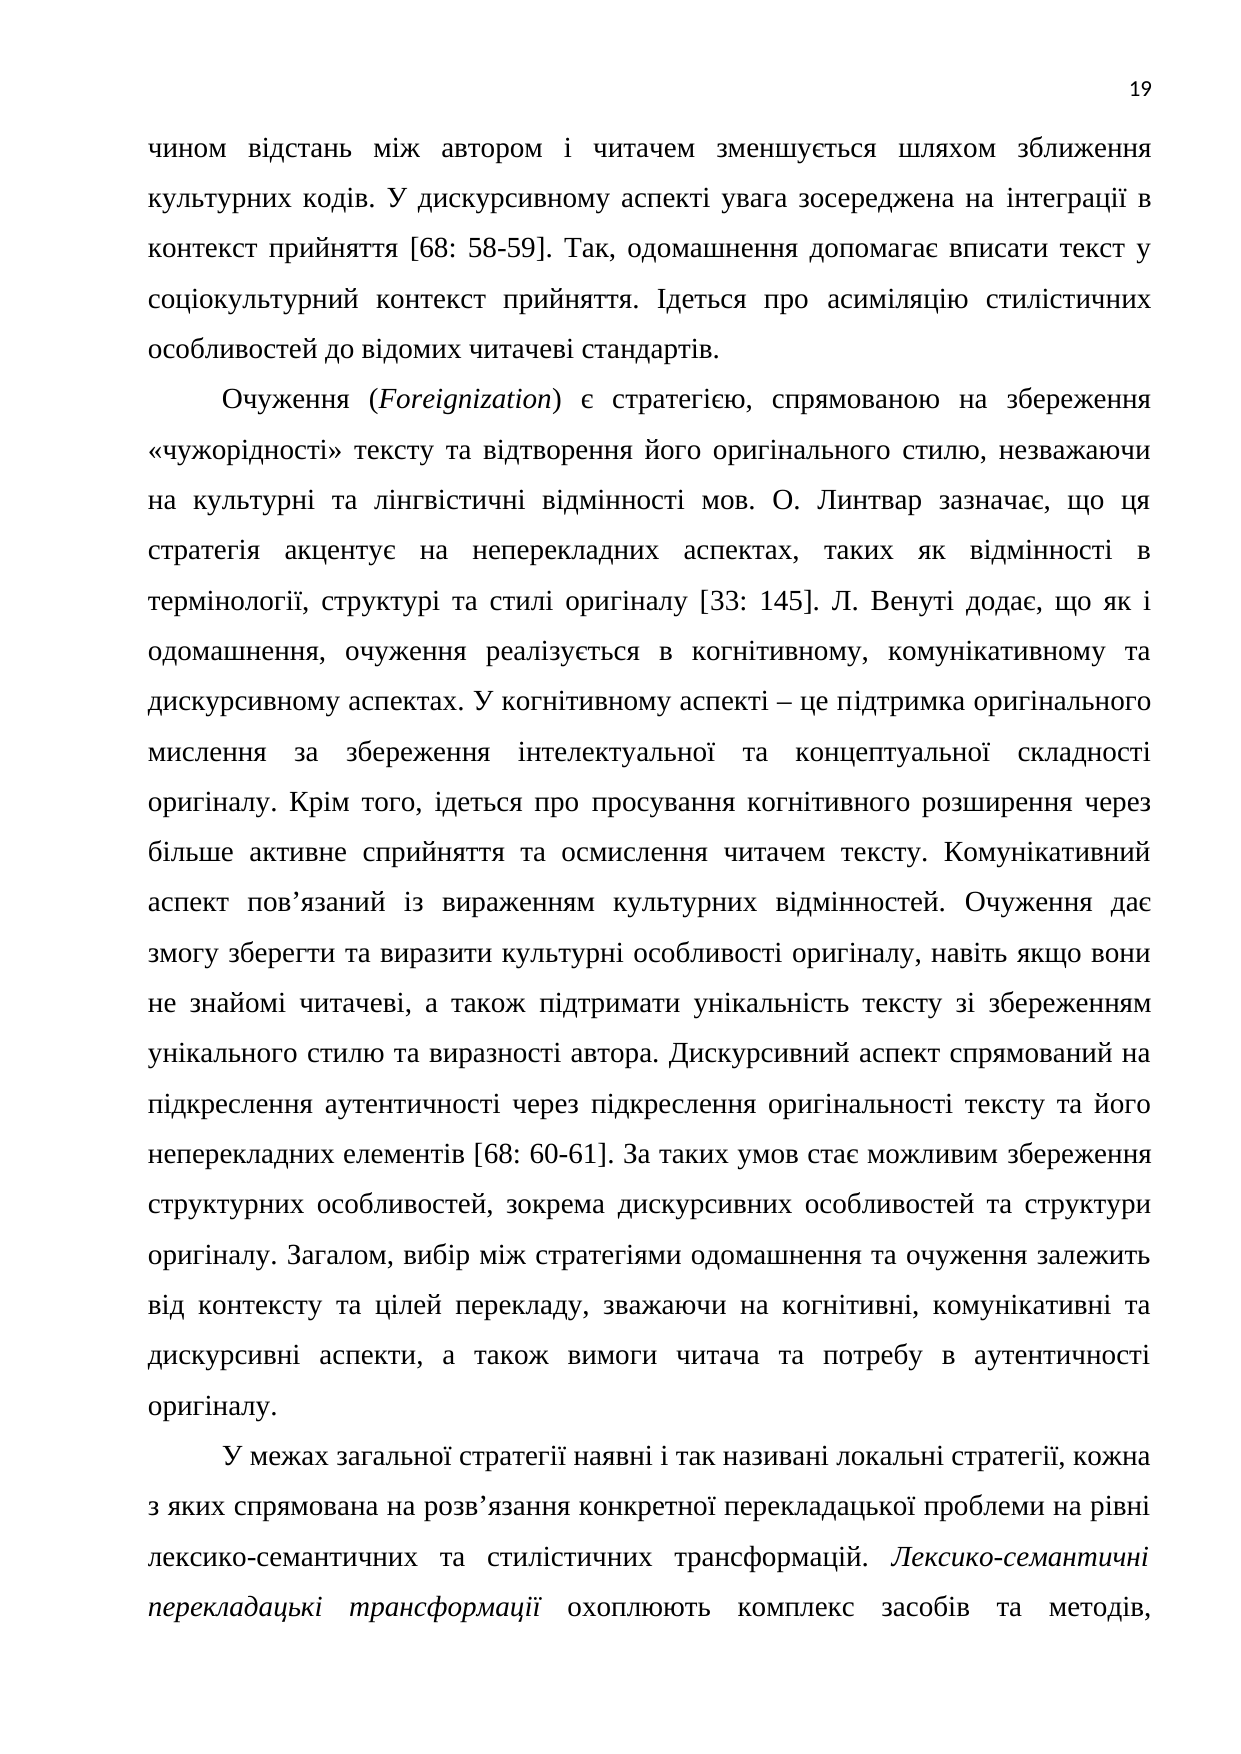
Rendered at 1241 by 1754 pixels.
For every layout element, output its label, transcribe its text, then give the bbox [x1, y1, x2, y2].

text Очуження (Foreignization) є стратегією, спрямованою на збереження «чужорідності» тексту та відтворення його оригінального стилю, незважаючи на культурні та лінгвістичні відмінності мов. О. Линтвар зазначає, що ця стратегія акцентує на неперекладних аспектах, таких як відмінності в термінології, структурі та стилі оригіналу [33: 145]. Л. Венуті додає, що як і одомашнення, очуження реалізується в когнітивному, комунікативному та дискурсивному аспектах. У когнітивному аспекті – це підтримка оригінального мислення за збереження інтелектуальної та концептуальної складності оригіналу. Крім того, ідеться про просування когнітивного розширення через більше активне сприйняття та осмислення читачем тексту. Комунікативний аспект пов’язаний із вираженням культурних відмінностей. Очуження дає змогу зберегти та виразити культурні особливості оригіналу, навіть якщо вони не знайомі читачеві, а також підтримати унікальність тексту зі збереженням унікального стилю та виразності автора. Дискурсивний аспект спрямований на підкреслення аутентичності через підкреслення оригінальності тексту та його неперекладних елементів [68: 60-61]. За таких умов стає можливим збереження структурних особливостей, зокрема дискурсивних особливостей та структури оригіналу. Загалом, вибір між стратегіями одомашнення та очуження залежить від контексту та цілей перекладу, зважаючи на когнітивні, комунікативні та дискурсивні аспекти, а також вимоги читача та потребу в аутентичності оригіналу. [148, 381, 1152, 1421]
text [148, 1438, 1152, 1622]
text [148, 130, 1152, 365]
